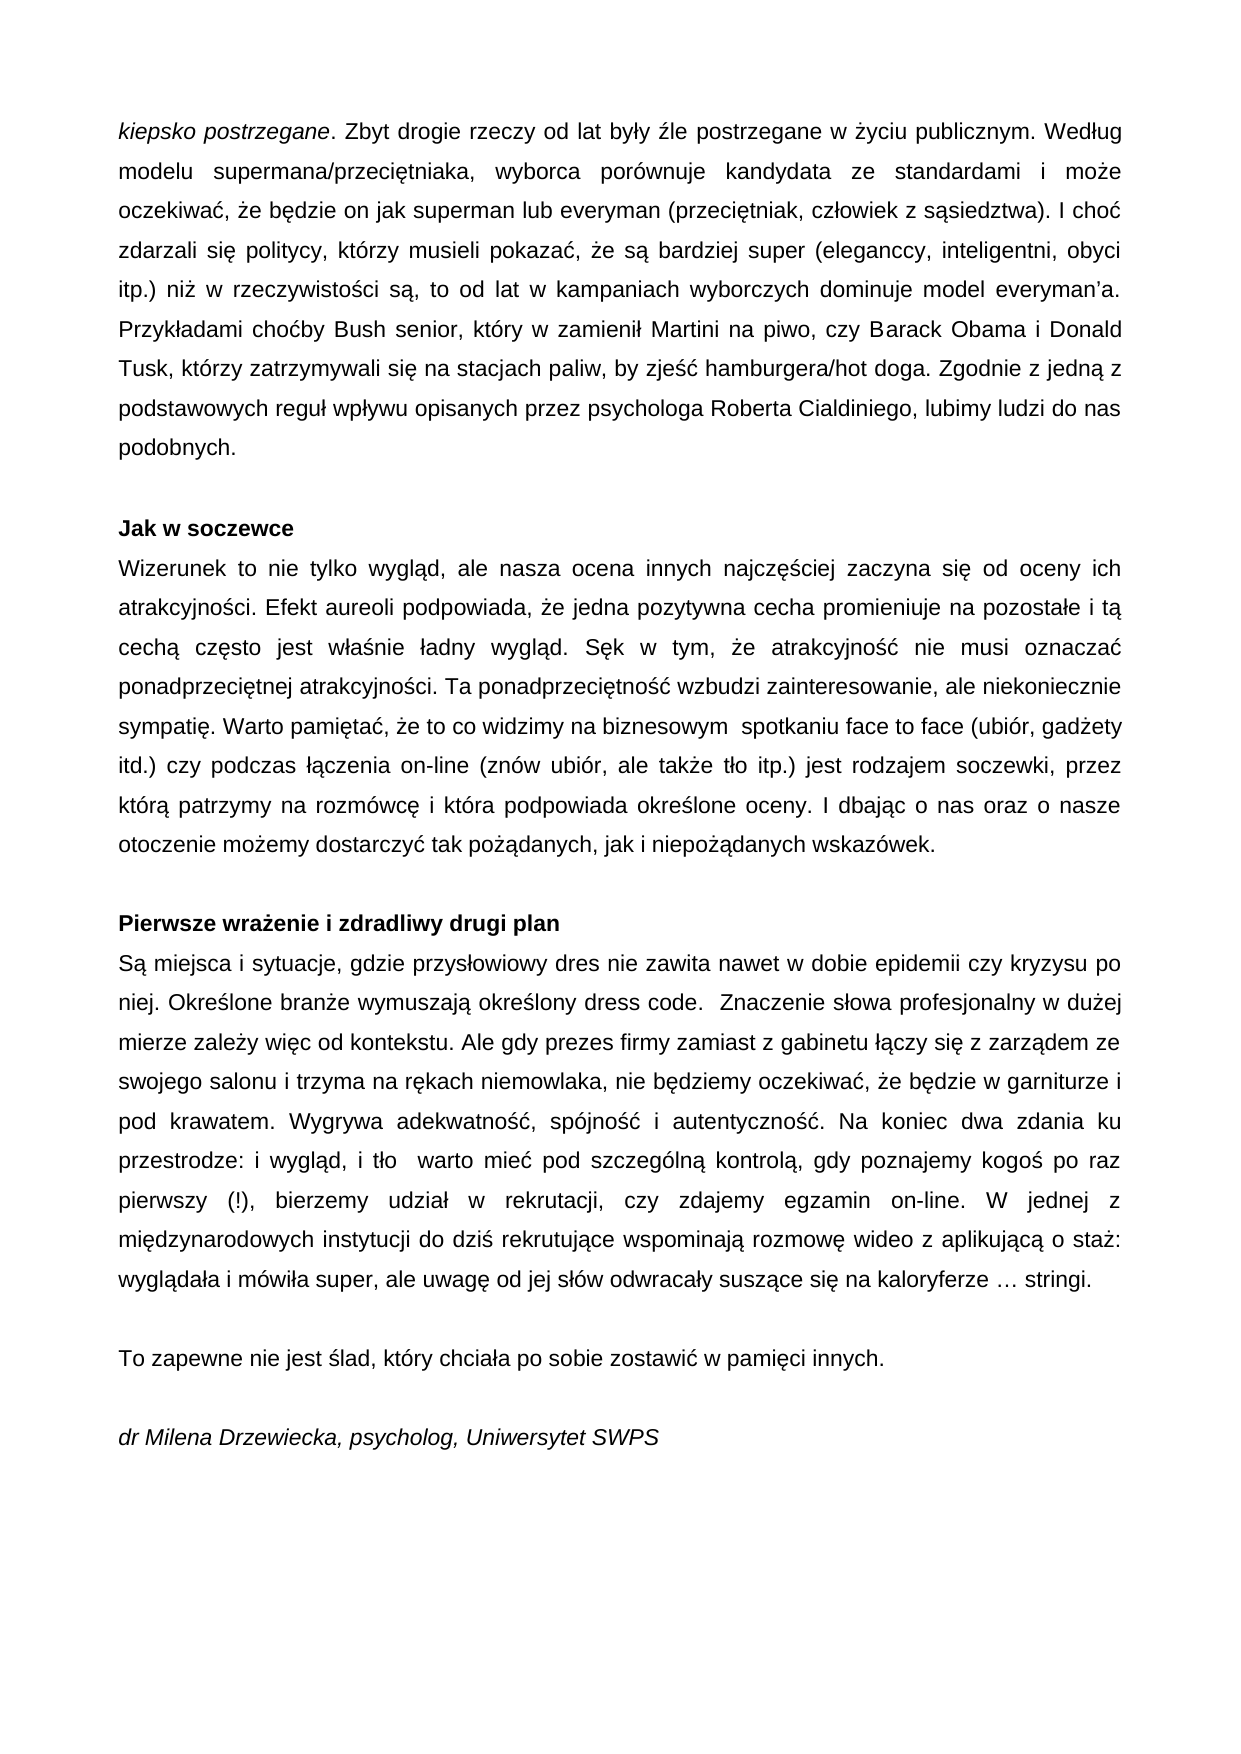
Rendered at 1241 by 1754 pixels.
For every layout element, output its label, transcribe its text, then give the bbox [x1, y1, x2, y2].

text Pierwsze wrażenie i zdradliwy drugi plan [118, 910, 1122, 937]
text Jak w soczewce [118, 515, 1122, 542]
text To zapewne nie jest ślad, który chciała po sobie zostawić w pamięci innych. [118, 1344, 1122, 1371]
text Są miejsca i sytuacje, gdzie przysłowiowy dres nie zawita nawet w dobie epidemii czy kryzysu po niej. Określone branże wymuszają określony dress code. Znaczenie słowa profesjonalny w dużej mierze zależy więc od kontekstu. Ale gdy prezes firmy zamiast z gabinetu łączy się z zarządem ze swojego salonu i trzyma na rękach niemowlaka, nie będziemy oczekiwać, że będzie w garniturze i pod krawatem. Wygrywa adekwatność, spójność i autentyczność. Na koniec dwa zdania ku przestrodze: i wygląd, i tło warto mieć pod szczególną kontrolą, gdy poznajemy kogoś po raz pierwszy (!), bierzemy udział w rekrutacji, czy zdajemy egzamin on-line. W jednej z międzynarodowych instytucji do dziś rekrutujące wspominają rozmowę wideo z aplikującą o staż: wyglądała i mówiła super, ale uwagę od jej słów odwracały suszące się na kaloryferze … stringi. [118, 950, 1122, 1292]
text Wizerunek to nie tylko wygląd, ale nasza ocena innych najczęściej zaczyna się od oceny ich atrakcyjności. Efekt aureoli podpowiada, że jedna pozytywna cecha promieniuje na pozostałe i tą cechą często jest właśnie ładny wygląd. Sęk w tym, że atrakcyjność nie musi oznaczać ponadprzeciętnej atrakcyjności. Ta ponadprzeciętność wzbudzi zainteresowanie, ale niekoniecznie sympatię. Warto pamiętać, że to co widzimy na biznesowym spotkaniu face to face (ubiór, gadżety itd.) czy podczas łączenia on-line (znów ubiór, ale także tło itp.) jest rodzajem soczewki, przez którą patrzymy na rozmówcę i która podpowiada określone oceny. I dbając o nas oraz o nasze otoczenie możemy dostarczyć tak pożądanych, jak i niepożądanych wskazówek. [118, 555, 1122, 858]
text dr Milena Drzewiecka, psycholog, Uniwersytet SWPS [118, 1423, 1122, 1450]
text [118, 118, 1122, 460]
